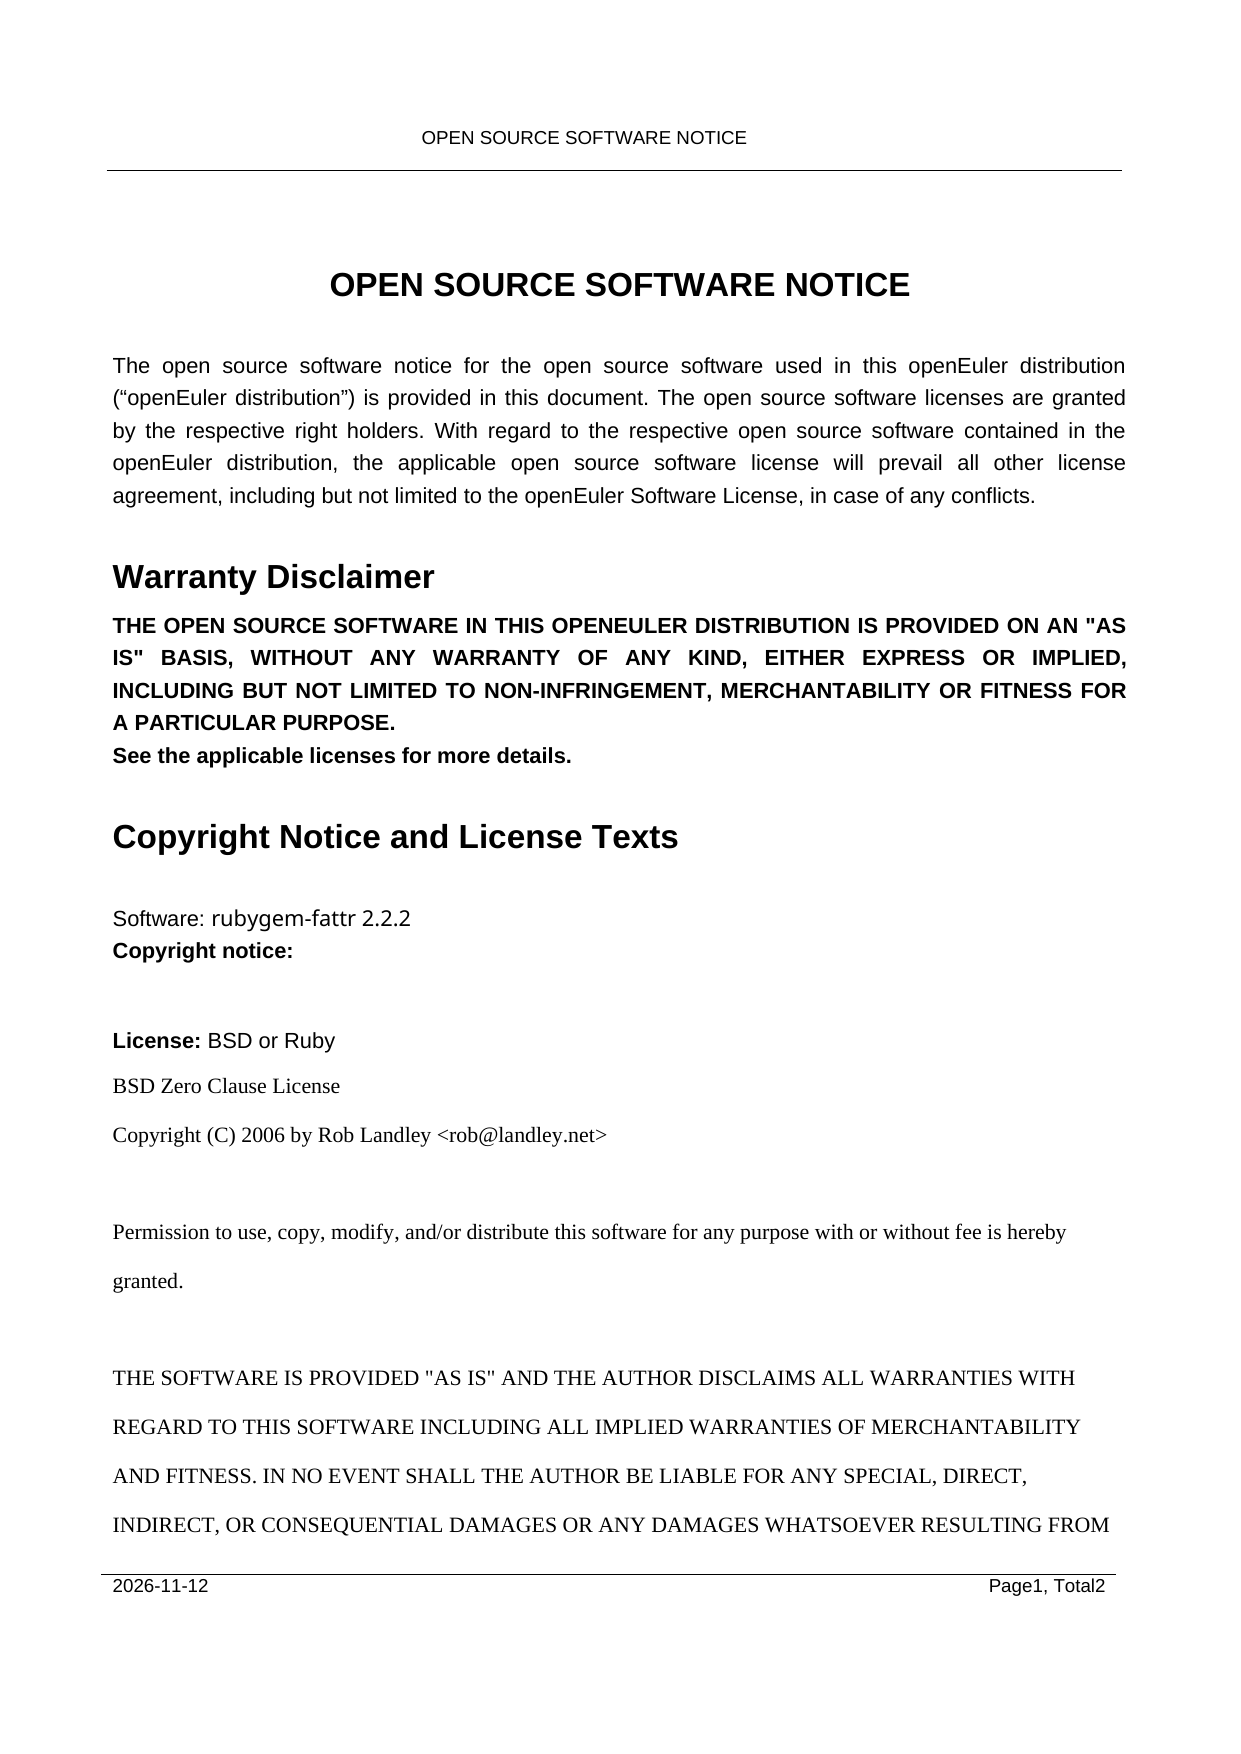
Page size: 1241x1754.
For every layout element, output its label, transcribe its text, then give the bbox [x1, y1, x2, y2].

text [112, 1069, 1128, 1541]
text Copyright Notice and License Texts [112, 804, 1128, 869]
text OPEN SOURCE SOFTWARE NOTICE [112, 251, 1128, 316]
text License: BSD or Ruby [112, 1024, 1128, 1057]
text THE OPEN SOURCE SOFTWARE IN THIS OPENEULER DISTRIBUTION IS PROVIDED ON AN "AS IS" BASIS, WITHOUT ANY WARRANTY OF ANY KIND, EITHER EXPRESS OR IMPLIED, INCLUDING BUT NOT LIMITED TO NON-INFRINGEMENT, MERCHANTABILITY OR FITNESS FOR A PARTICULAR PURPOSE. See the applicable licenses for more details. [112, 609, 1128, 771]
text Software: rubygem-fattr 2.2.2 [112, 901, 1128, 934]
text Warranty Disclaimer [112, 544, 1128, 609]
text Copyright notice: [112, 934, 1128, 966]
text The open source software notice for the open source software used in this openEuler distribution (“openEuler distribution”) is provided in this document. The open source software licenses are granted by the respective right holders. With regard to the respective open source software contained in the openEuler distribution, the applicable open source software license will prevail all other license agreement, including but not limited to the openEuler Software License, in case of any conflicts. [112, 349, 1128, 511]
